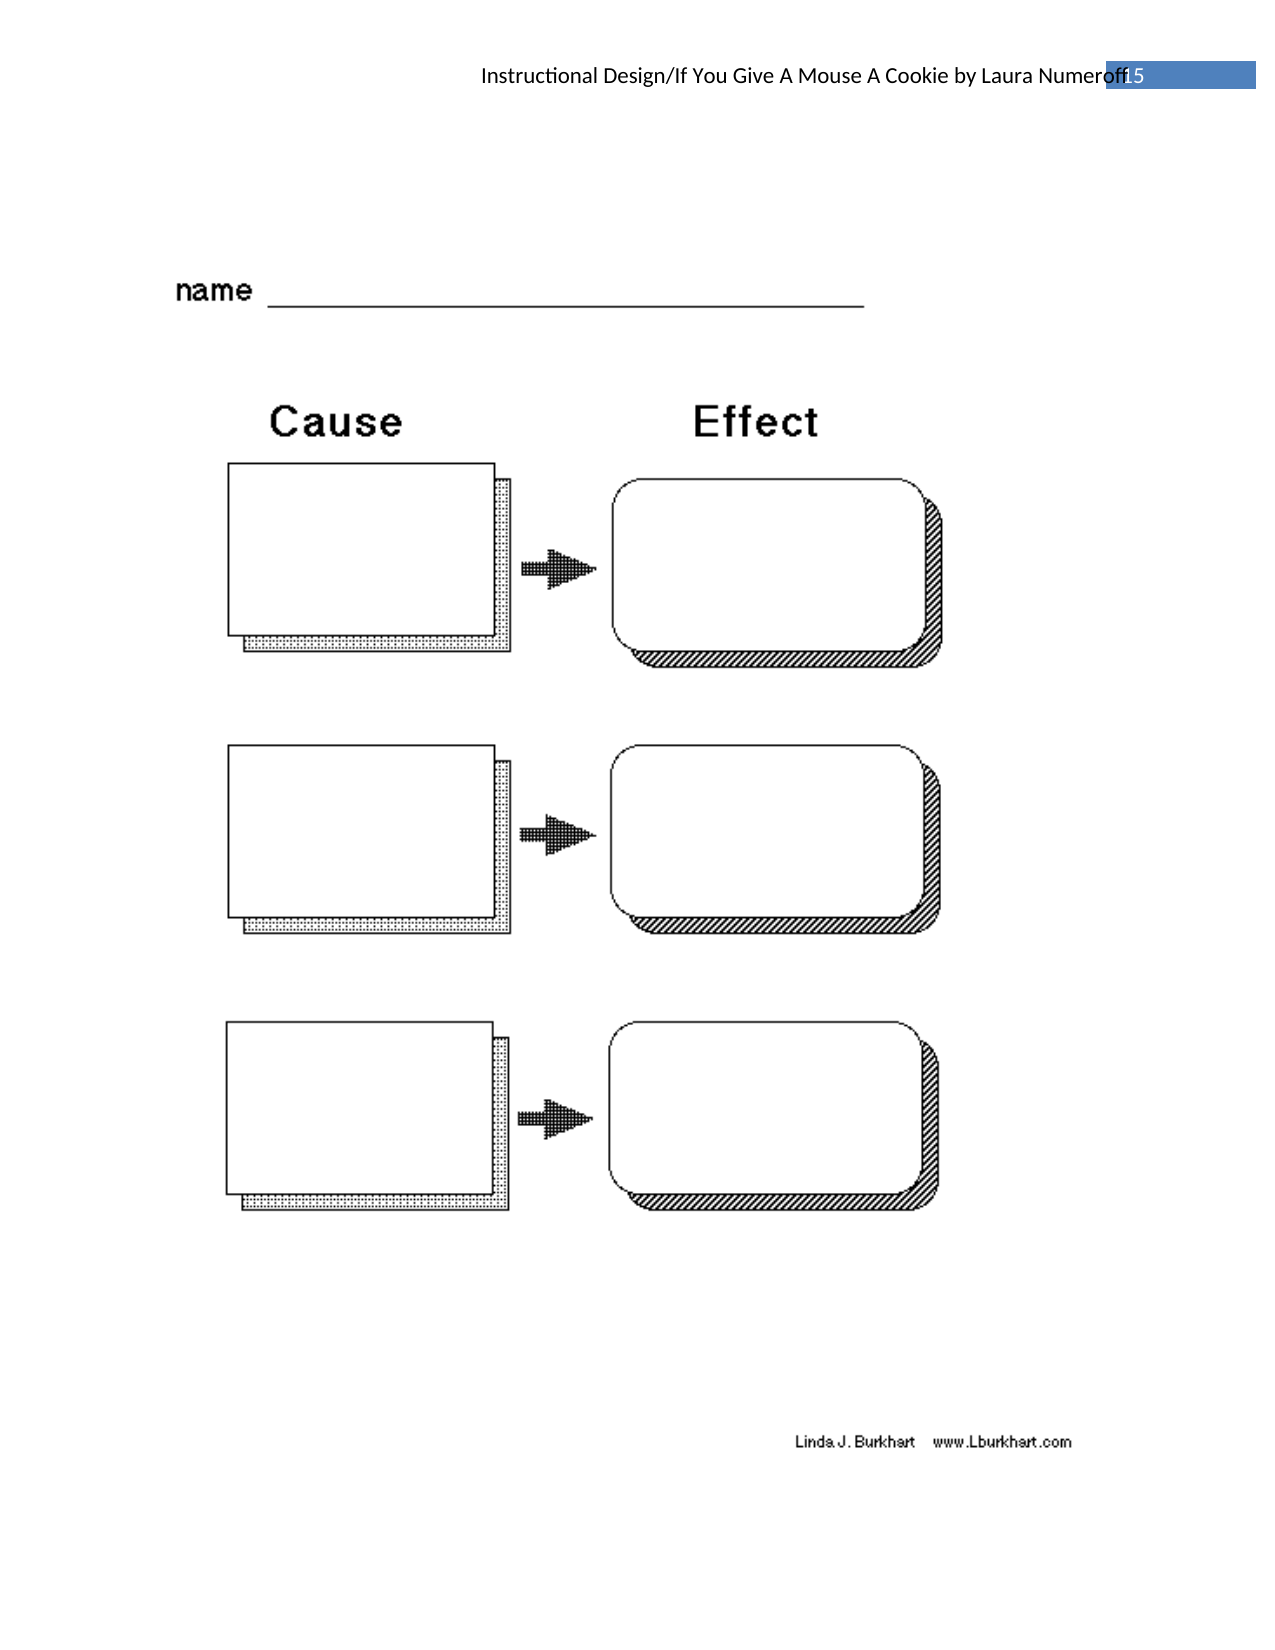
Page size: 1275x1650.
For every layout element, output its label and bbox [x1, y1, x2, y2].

picture [174, 276, 1101, 1460]
